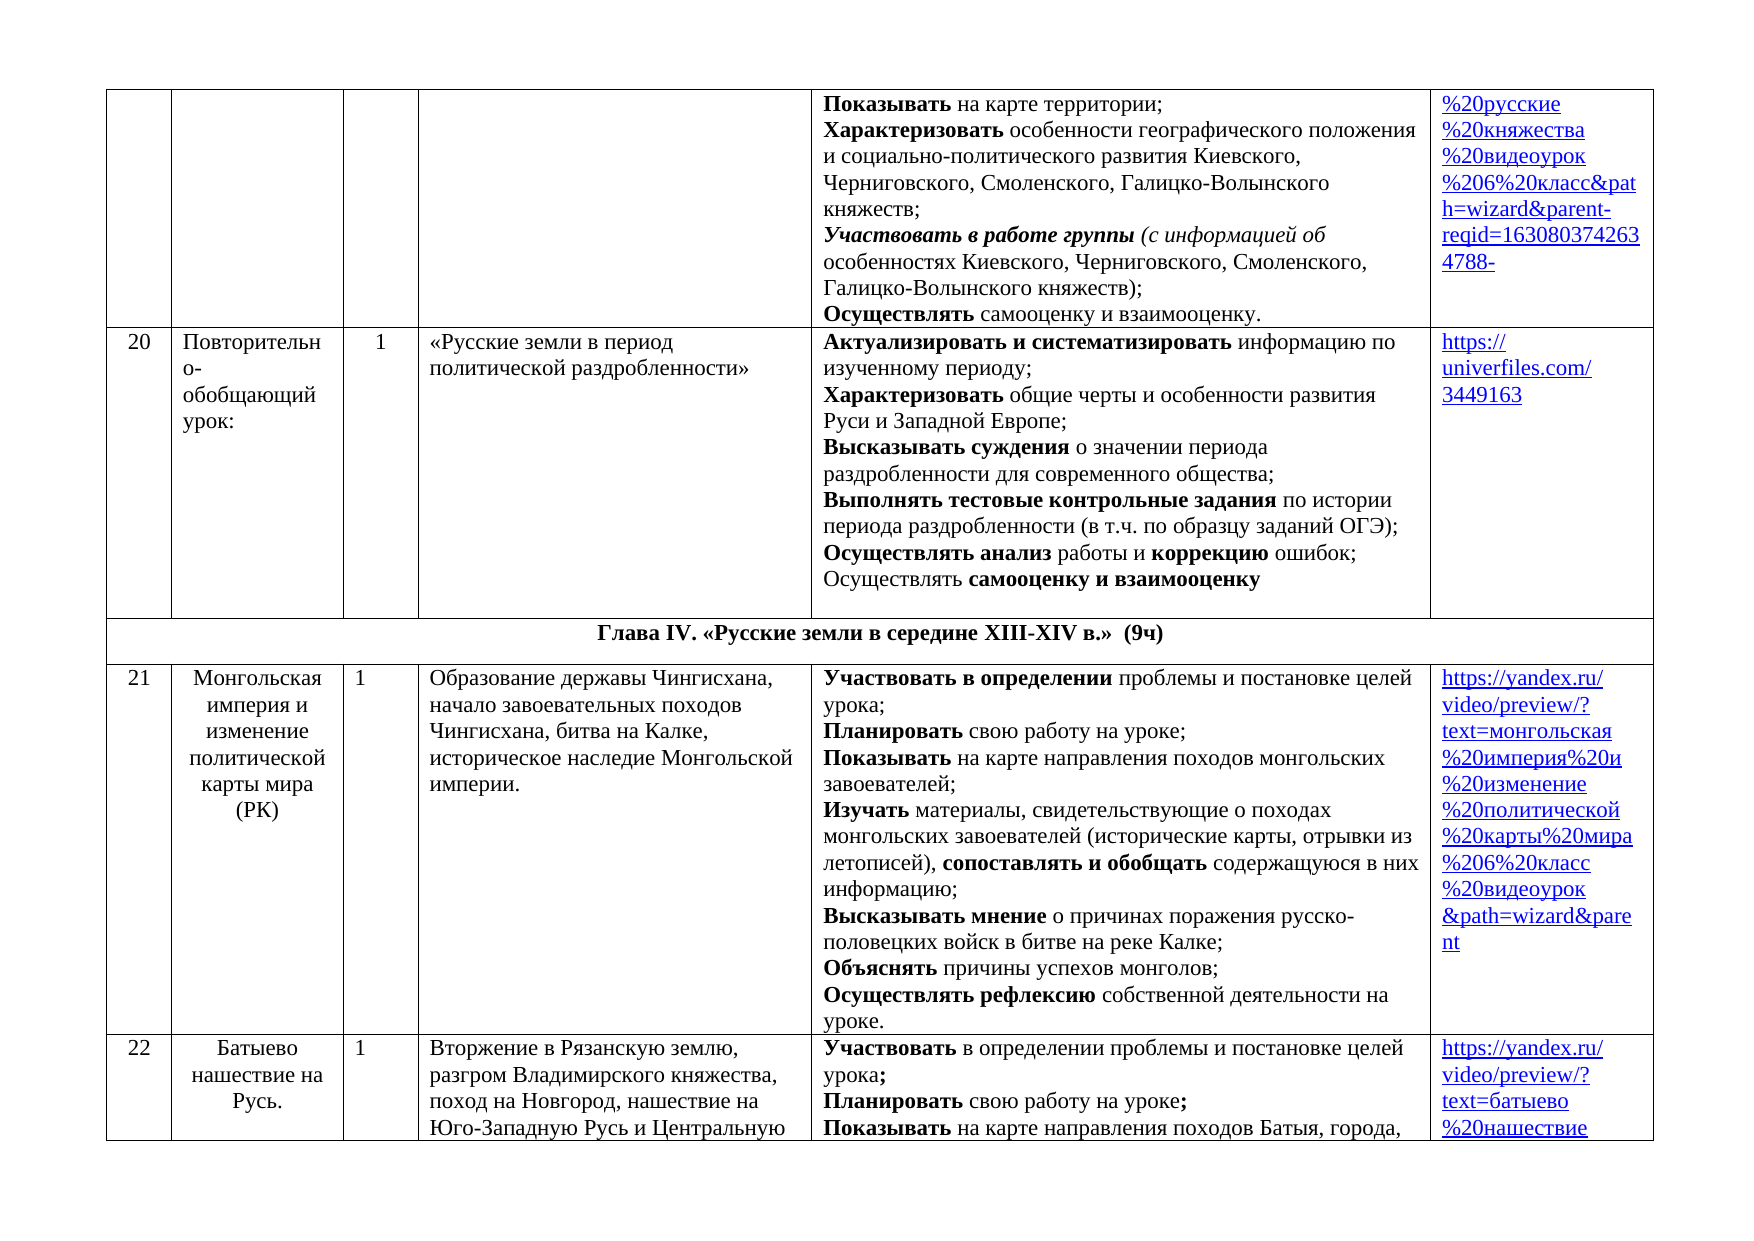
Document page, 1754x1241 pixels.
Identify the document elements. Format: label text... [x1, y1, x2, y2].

table_cell 22 [107, 1035, 171, 1140]
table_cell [1431, 90, 1653, 327]
table_cell Повторительно-обобщающий урок: [172, 328, 343, 618]
table_cell 20 [107, 328, 171, 618]
table_cell Глава IV. «Русские земли в середине XIII-XIV в.» (9ч) [107, 619, 1653, 663]
table_cell https://univerfiles.com/3449163 [1431, 328, 1653, 618]
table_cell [172, 90, 343, 327]
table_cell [419, 90, 811, 327]
table_cell 19 [107, 90, 171, 327]
table_cell Участвовать в определении проблемы и постановке целей урока; Планировать свою работу на уроке; Показывать на карте направления походов монгольских завоевателей; Изучать материалы, свидетельствующие о походах монгольских завоевателей (исторические карты, отрывки из летописей), сопоставлять и обобщать содержащуюся в них информацию; Высказывать мнение о причинах поражения русско-половецких войск в битве на реке Калке; Объяснять причины успехов монголов; Осуществлять рефлексию собственной деятельности на уроке. [812, 665, 1430, 1033]
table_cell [812, 90, 1430, 327]
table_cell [172, 1035, 343, 1140]
table_cell «Русские земли в период политической раздробленности» [419, 328, 811, 618]
table_cell Монгольская империя и изменение политической карты мира (РК) [172, 665, 343, 1033]
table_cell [419, 1035, 811, 1140]
table_cell 1 [344, 90, 418, 327]
table_cell 1 [344, 1035, 418, 1140]
table_cell 1 [344, 665, 418, 1033]
table_cell 1 [344, 328, 418, 618]
table_cell https://yandex.ru/video/preview/?text=монгольская%20империя%20и%20изменение%20политической%20карты%20мира%206%20класс%20видеоурок&path=wizard&parent [1431, 665, 1653, 1033]
table_cell Актуализировать и систематизировать информацию по изученному периоду; Характеризовать общие черты и особенности развития Руси и Западной Европе; Высказывать суждения о значении периода раздробленности для современного общества; Выполнять тестовые контрольные задания по истории периода раздробленности (в т.ч. по образцу заданий ОГЭ); Осуществлять анализ работы и коррекцию ошибок; Осуществлять самооценку и взаимооценку [812, 328, 1430, 618]
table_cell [812, 1035, 1430, 1140]
table_cell Образование державы Чингисхана, начало завоевательных походов Чингисхана, битва на Калке, историческое наследие Монгольской империи. [419, 665, 811, 1033]
table_cell 21 [107, 665, 171, 1033]
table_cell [1431, 1035, 1653, 1140]
